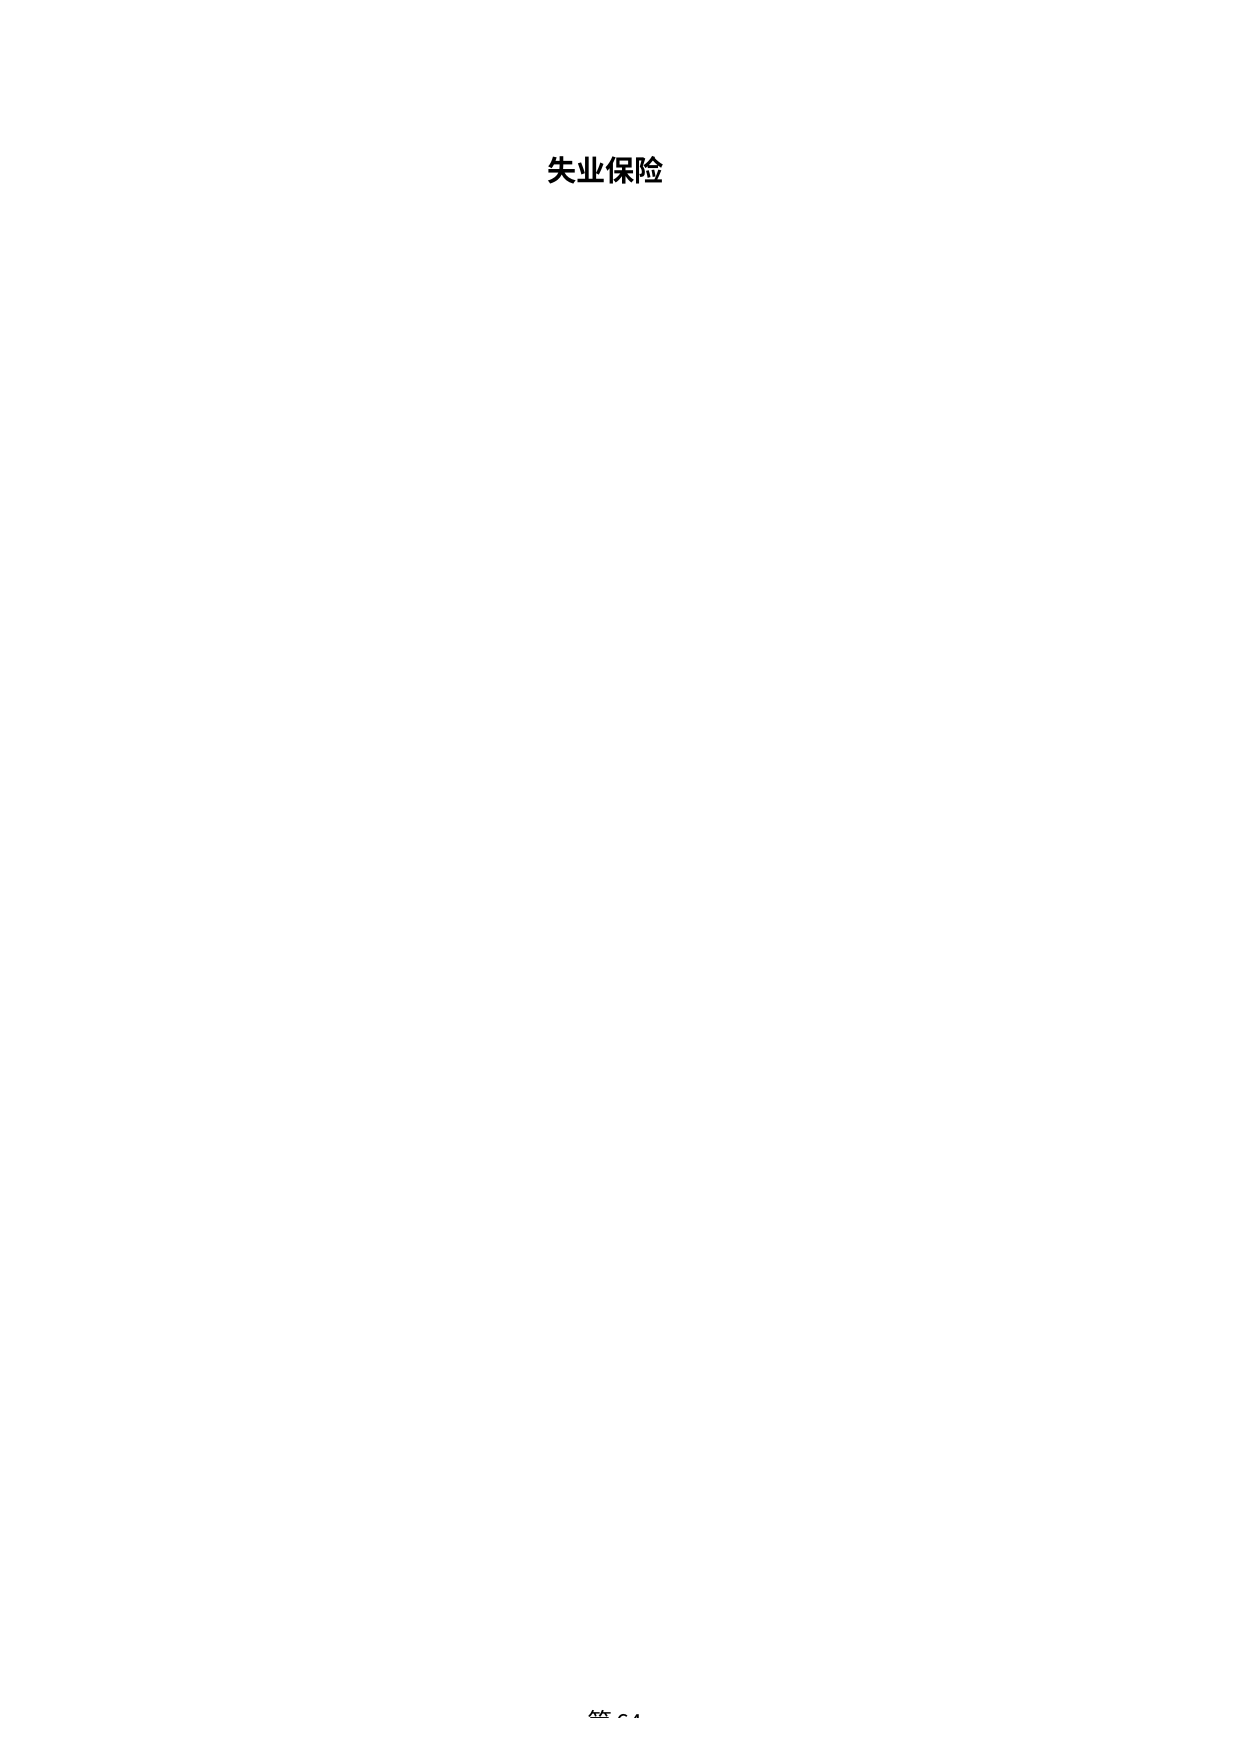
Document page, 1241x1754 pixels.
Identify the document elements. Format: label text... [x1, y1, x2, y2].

text 失业保险 [59, 148, 1092, 190]
